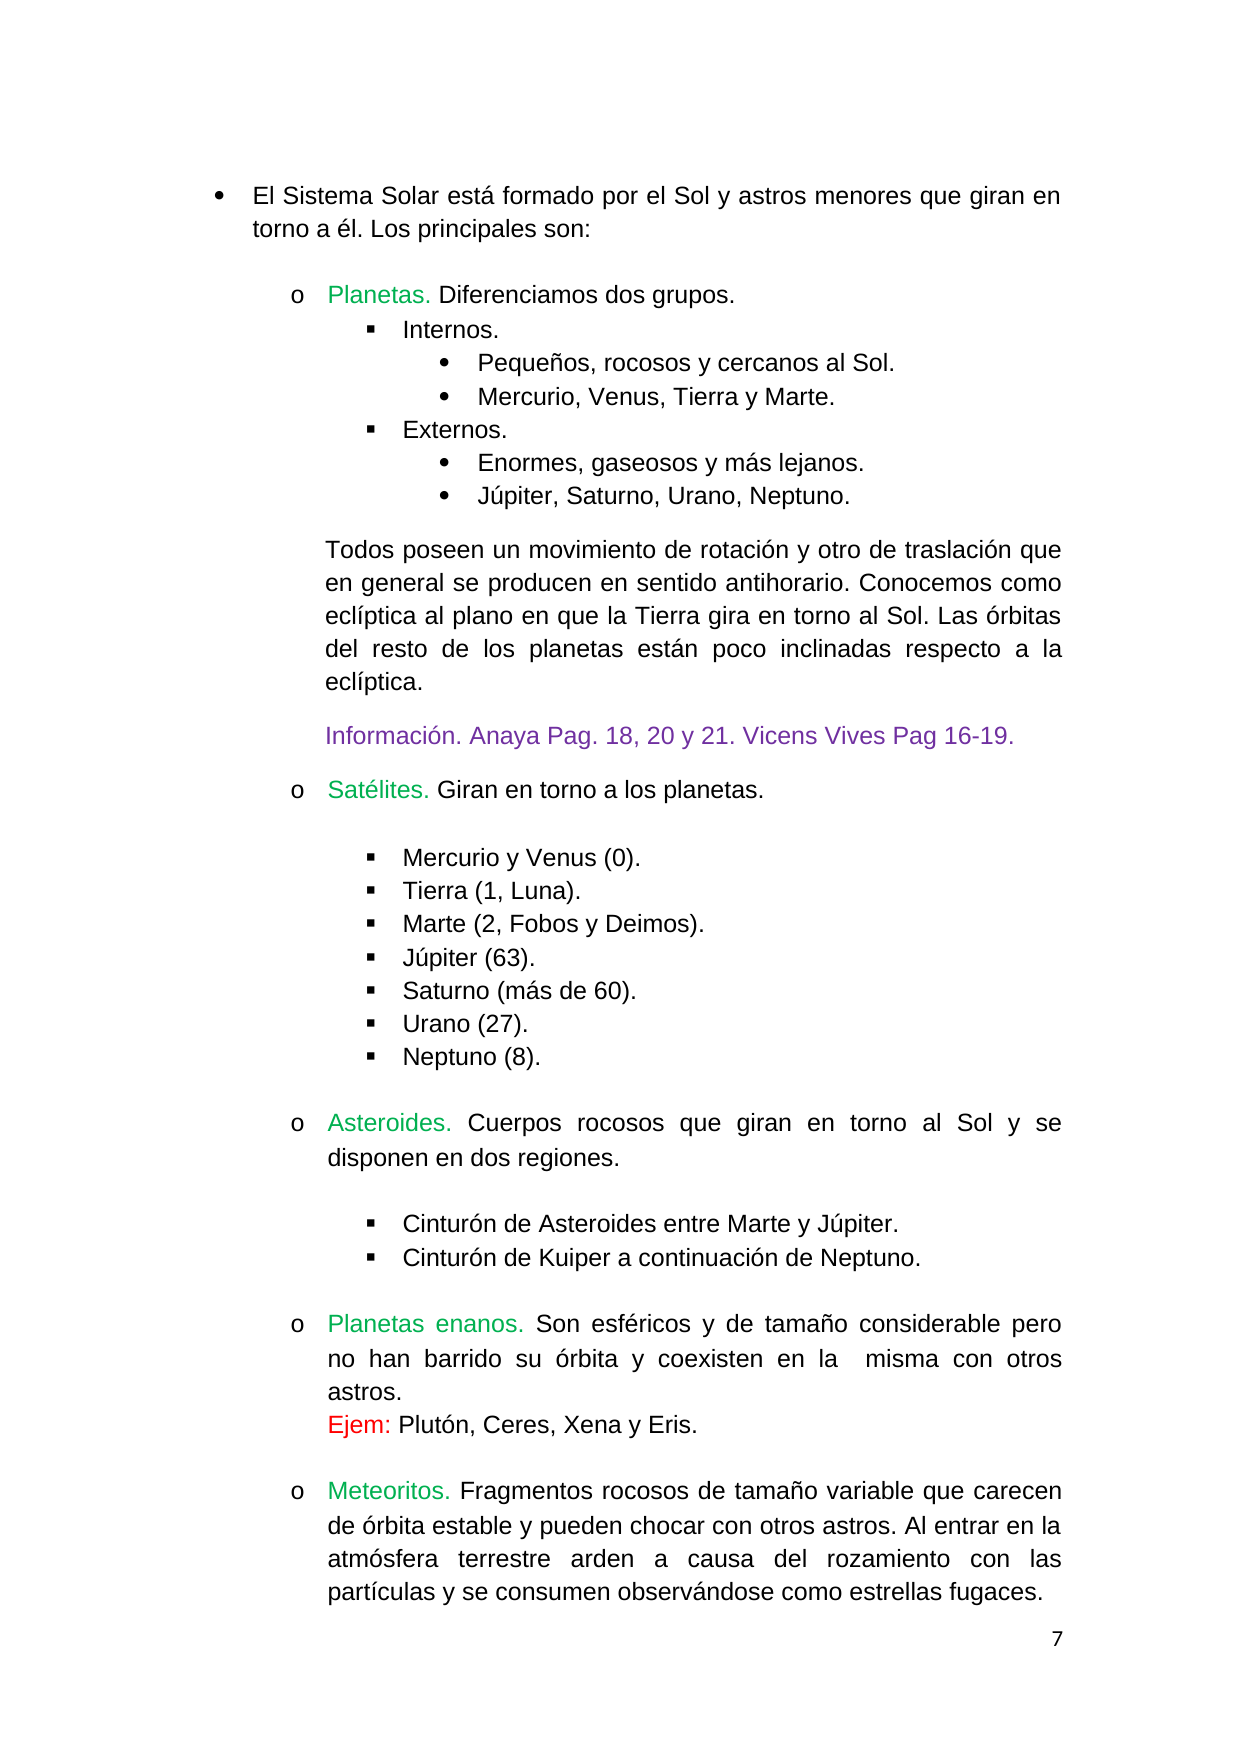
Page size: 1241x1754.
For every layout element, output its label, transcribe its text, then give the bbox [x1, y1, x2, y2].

list Planetas enanos. Son esféricos y de tamaño considerable pero no han barrido su órbita y coexisten en la misma con otros astros. [290, 1309, 1063, 1406]
list Júpiter, Saturno, Urano, Neptuno. [440, 481, 1063, 510]
list Externos. [365, 415, 1063, 443]
list Internos. [365, 315, 1063, 344]
list Asteroides. Cuerpos rocosos que giran en torno al Sol y se disponen en dos regiones. [290, 1108, 1063, 1172]
list Mercurio, Venus, Tierra y Marte. [440, 382, 1063, 410]
text Todos poseen un movimiento de rotación y otro de traslación que en general se producen en sentido antihorario. Conocemos como eclíptica al plano en que la Tierra gira en torno al Sol. Las órbitas del resto de los planetas están poco inclinadas respecto a la eclíptica. [325, 535, 1063, 696]
list Saturno (más de 60). [365, 976, 1063, 1004]
list Mercurio y Venus (0). [365, 843, 1063, 872]
list Satélites. Giran en torno a los planetas. [290, 775, 1063, 806]
list Meteoritos. Fragmentos rocosos de tamaño variable que carecen de órbita estable y pueden chocar con otros astros. Al entrar en la atmósfera terrestre arden a causa del rozamiento con las partículas y se consumen observándose como estrellas fugaces. [290, 1476, 1063, 1606]
list Urano (27). [365, 1009, 1063, 1038]
list Enormes, gaseosos y más lejanos. [440, 448, 1063, 477]
list Planetas. Diferenciamos dos grupos. [290, 280, 1063, 311]
list Neptuno (8). [365, 1042, 1063, 1071]
list Cinturón de Asteroides entre Marte y Júpiter. [365, 1209, 1063, 1238]
list Júpiter (63). [365, 943, 1063, 971]
list Ejem: Plutón, Ceres, Xena y Eris. [327, 1410, 1063, 1439]
list Tierra (1, Luna). [365, 876, 1063, 905]
list El Sistema Solar está formado por el Sol y astros menores que giran en torno a él. Los principales son: [215, 181, 1063, 242]
list Pequeños, rocosos y cercanos al Sol. [440, 348, 1063, 377]
list Cinturón de Kuiper a continuación de Neptuno. [365, 1242, 1063, 1271]
text Información. Anaya Pag. 18, 20 y 21. Vicens Vives Pag 16-19. [325, 721, 1063, 749]
list Marte (2, Fobos y Deimos). [365, 909, 1063, 938]
